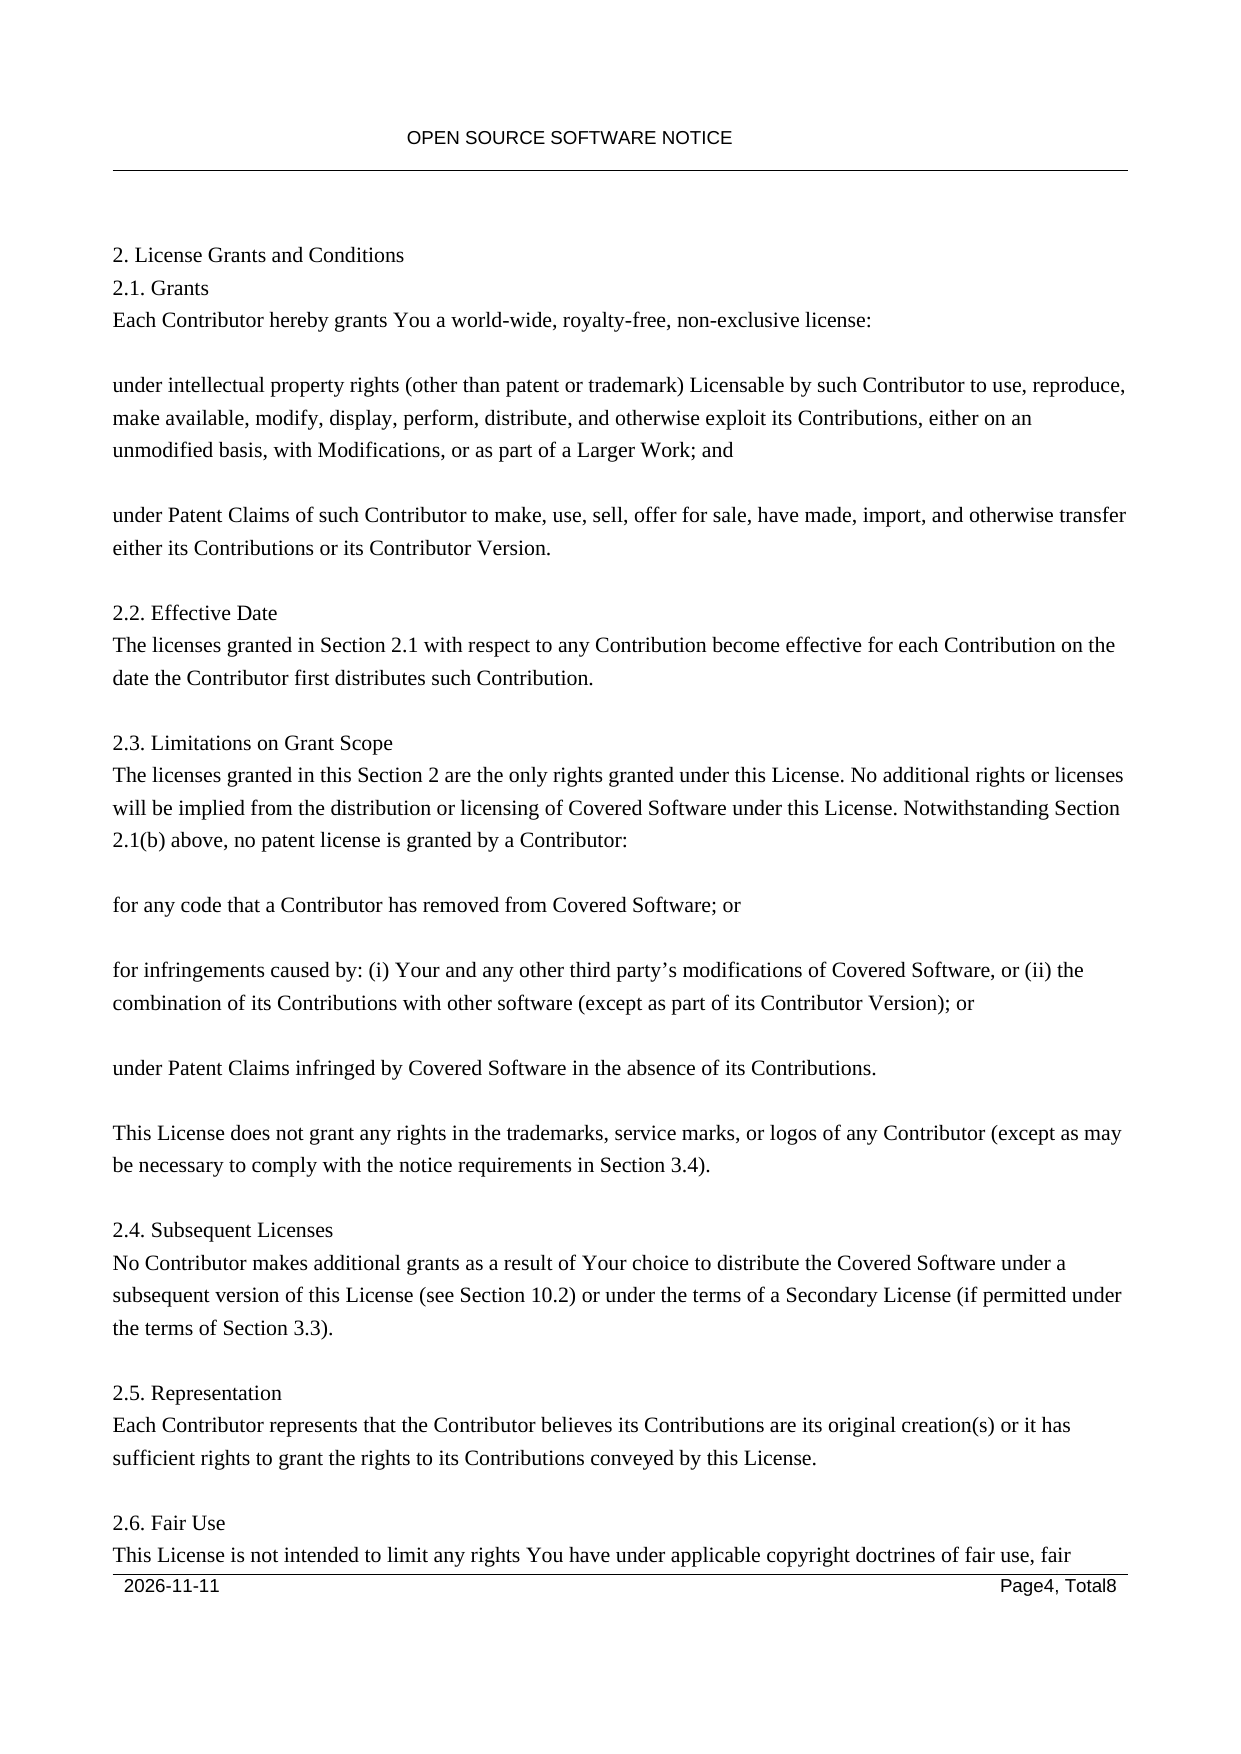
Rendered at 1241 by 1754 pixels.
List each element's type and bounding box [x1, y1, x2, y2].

text [112, 206, 1128, 1571]
